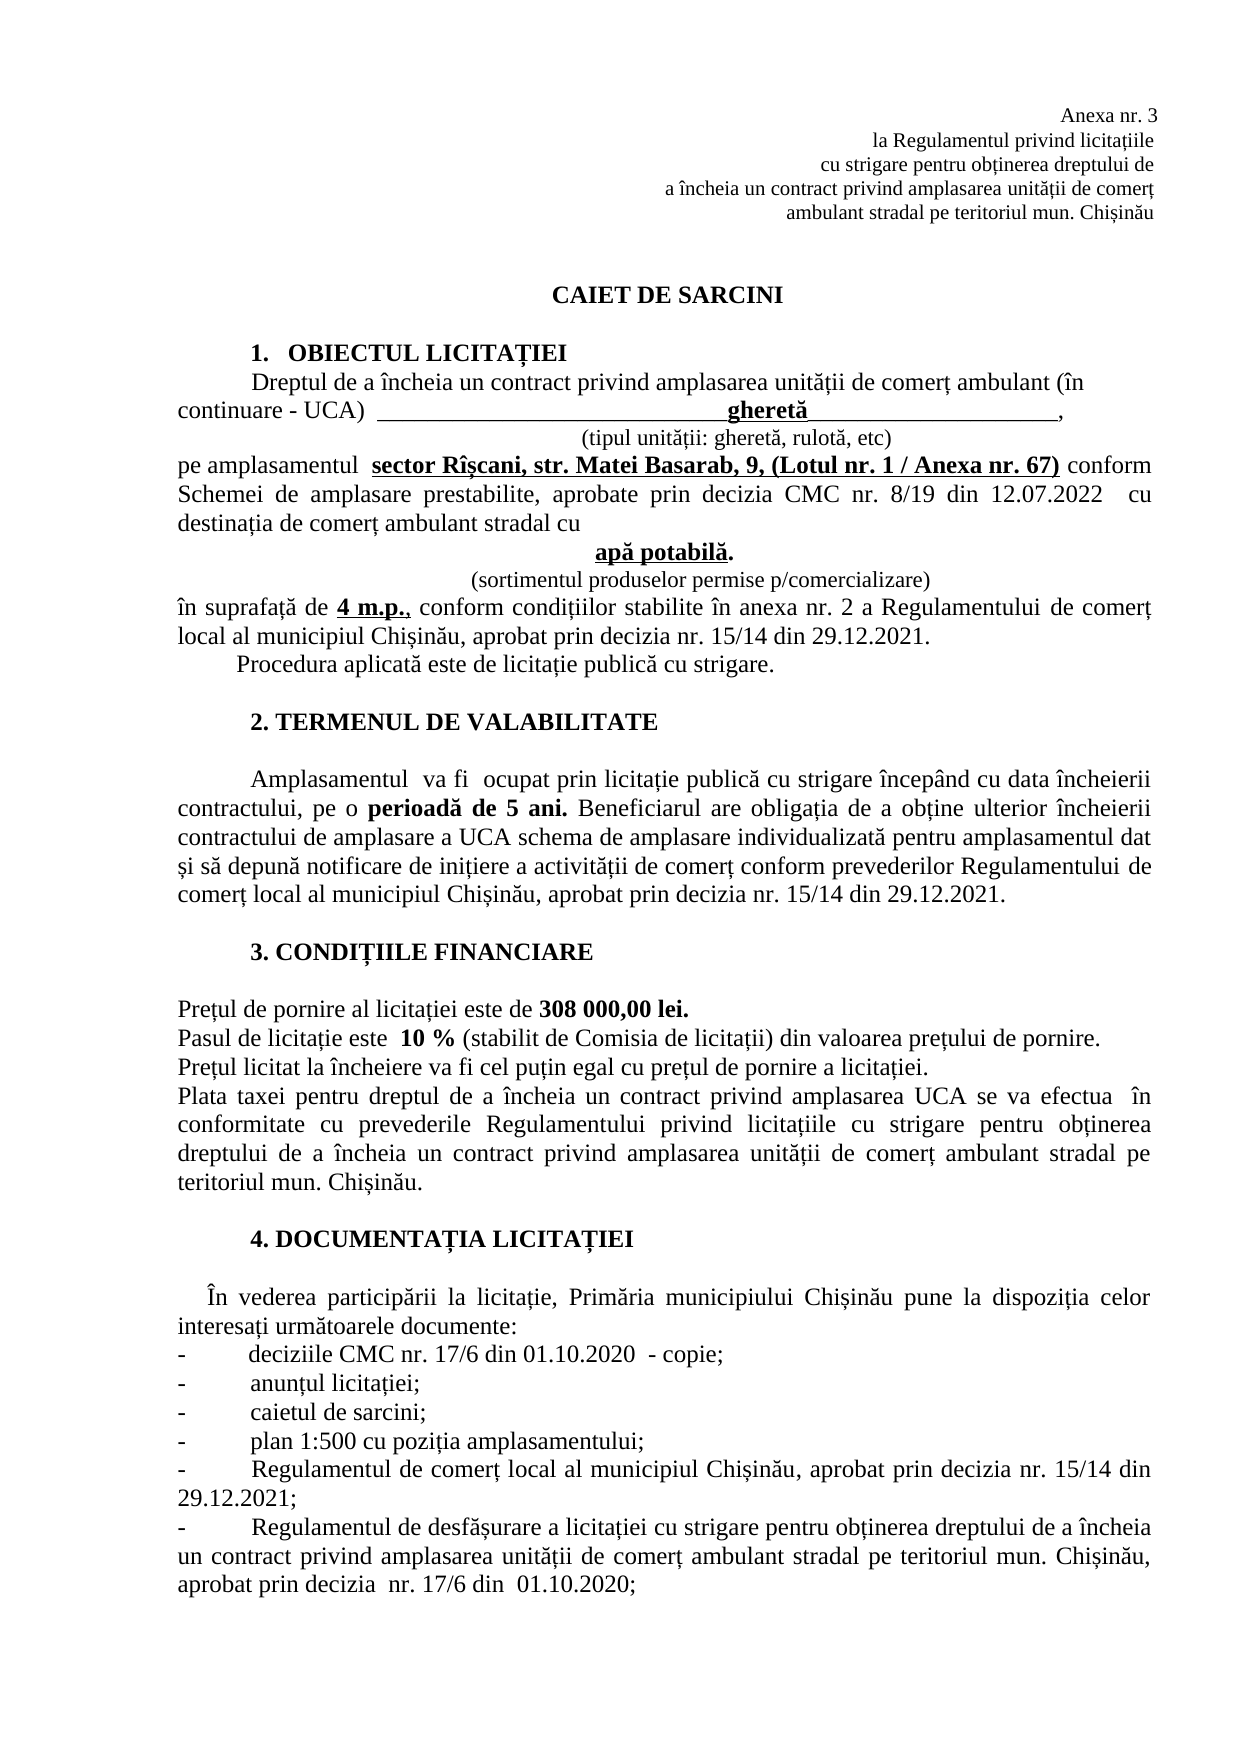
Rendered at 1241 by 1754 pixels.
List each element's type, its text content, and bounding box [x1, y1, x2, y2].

text Anexa nr. 3 [177, 103, 1158, 127]
text 2. TERMENUL DE VALABILITATE [250, 707, 1152, 736]
list anunțul licitației; [177, 1368, 1152, 1397]
list Regulamentul de comerț local al municipiul Chișinău, aprobat prin decizia nr. 15/14 din 29.12.2021; [177, 1454, 1152, 1512]
list plan 1:500 cu poziția amplasamentului; [177, 1426, 1152, 1454]
text apă potabilă. [177, 537, 1152, 566]
text În vederea participării la licitație, Primăria municipiului Chișinău pune la dispoziția celor interesați următoarele documente: [177, 1282, 1152, 1339]
text Prețul de pornire al licitației este de 308 000,00 lei. [177, 994, 1152, 1023]
list caietul de sarcini; [177, 1397, 1152, 1426]
list deciziile CMC nr. 17/6 din 01.10.2020 - copie; [177, 1339, 1152, 1368]
text Pasul de licitație este 10 % (stabilit de Comisia de licitații) din valoarea prețului de pornire. [177, 1023, 1152, 1052]
text Amplasamentul va fi ocupat prin licitație publică cu strigare începând cu data încheierii contractului, pe o perioadă de 5 ani. Beneficiarul are obligația de a obține ulterior încheierii contractului de amplasare a UCA schema de amplasare individualizată pentru amplasamentul dat și să depună notificare de inițiere a activității de comerț conform prevederilor Regulamentului de comerț local al municipiul Chișinău, aprobat prin decizia nr. 15/14 din 29.12.2021. [177, 764, 1152, 908]
text 3. CONDIȚIILE FINANCIARE [250, 937, 1152, 966]
text (sortimentul produselor permise p/comercializare) [177, 566, 1152, 592]
text 4. DOCUMENTAȚIA LICITAȚIEI [250, 1224, 1152, 1253]
list OBIECTUL LICITAȚIEI [250, 338, 1152, 367]
text ambulant stradal pe teritoriul mun. Chișinău [177, 200, 1154, 224]
text Dreptul de a încheia un contract privind amplasarea unității de comerț ambulant (în continuare - UCA) ____________________________gheretă____________________, [177, 367, 1152, 424]
text cu strigare pentru obținerea dreptului de [177, 152, 1154, 176]
text (tipul unității: gheretă, rulotă, etc) [177, 424, 1152, 451]
text CAIET DE SARCINI [177, 281, 1158, 309]
text Prețul licitat la încheiere va fi cel puțin egal cu prețul de pornire a licitației. [177, 1052, 1152, 1081]
list Regulamentul de desfășurare a licitației cu strigare pentru obținerea dreptului de a încheia un contract privind amplasarea unității de comerț ambulant stradal pe teritoriul mun. Chișinău, aprobat prin decizia nr. 17/6 din 01.10.2020; [177, 1512, 1152, 1598]
text a încheia un contract privind amplasarea unității de comerț [177, 176, 679, 200]
text Plata taxei pentru dreptul de a încheia un contract privind amplasarea UCA se va efectua în conformitate cu prevederile Regulamentului privind licitațiile cu strigare pentru obținerea dreptului de a încheia un contract privind amplasarea unității de comerț ambulant stradal pe teritoriul mun. Chișinău. [177, 1081, 1152, 1196]
text Procedura aplicată este de licitație publică cu strigare. [177, 649, 1152, 678]
text pe amplasamentul sector Rîșcani, str. Matei Basarab, 9, (Lotul nr. 1 / Anexa nr. 67) conform Schemei de amplasare prestabilite, aprobate prin decizia CMC nr. 8/19 din 12.07.2022 cu destinația de comerț ambulant stradal cu [177, 451, 1152, 537]
text la Regulamentul privind licitațiile [177, 127, 1154, 152]
text în suprafață de 4 m.p., conform condițiilor stabilite în anexa nr. 2 a Regulamentului de comerț local al municipiul Chișinău, aprobat prin decizia nr. 15/14 din 29.12.2021. [177, 592, 1152, 649]
